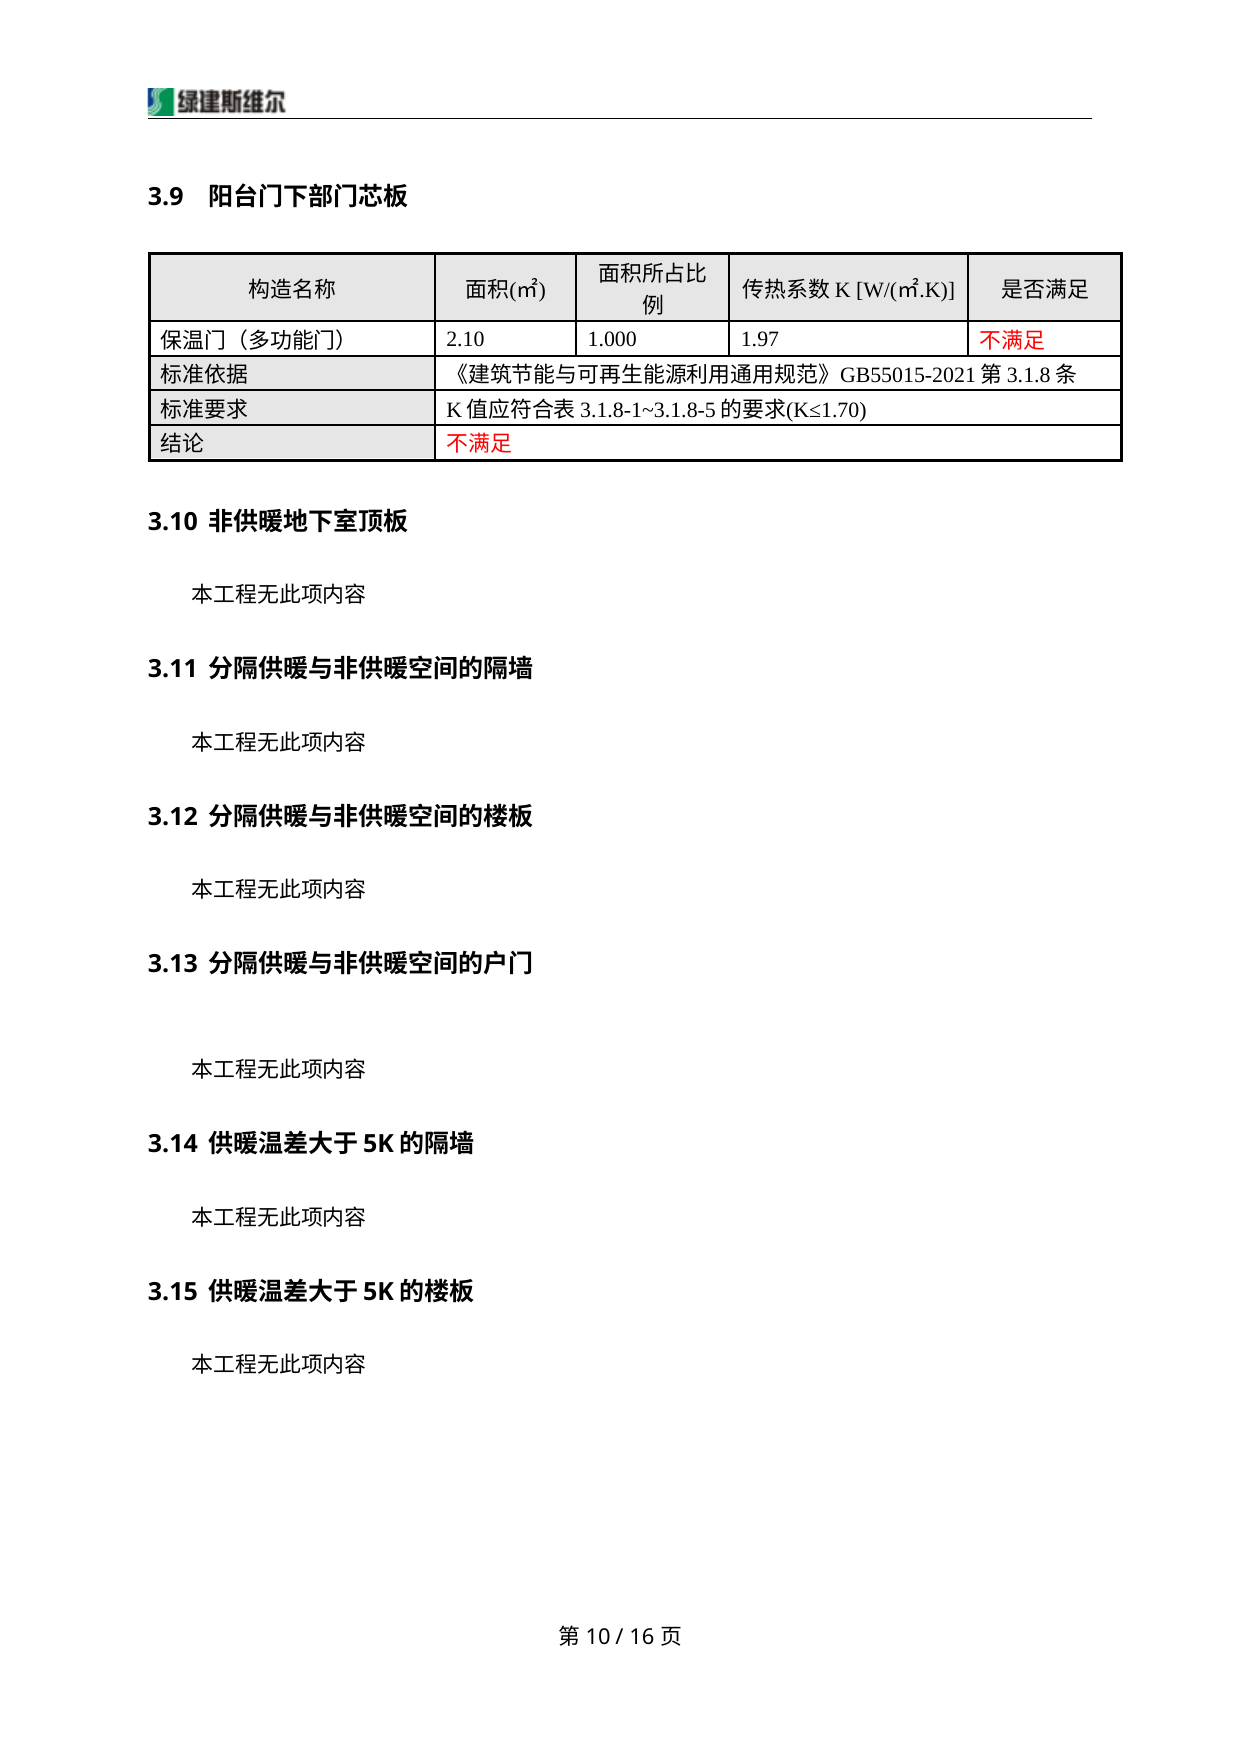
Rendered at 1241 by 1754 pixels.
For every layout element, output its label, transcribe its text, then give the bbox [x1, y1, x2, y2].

text 本工程无此项内容 [148, 724, 1092, 757]
table_header 面积(㎡) [436, 255, 575, 320]
subtitle 供暖温差大于5K的楼板 [148, 1257, 1092, 1322]
table_cell 保温门（多功能门） [151, 322, 434, 355]
subtitle 非供暖地下室顶板 [148, 487, 1092, 552]
table_cell 结论 [151, 426, 434, 458]
table_cell 1.000 [577, 322, 728, 355]
text 本工程无此项内容 [148, 1199, 1092, 1232]
table_header 构造名称 [151, 255, 434, 320]
table_cell 不满足 [436, 426, 1120, 458]
table_cell 1.97 [730, 322, 967, 355]
subtitle 分隔供暖与非供暖空间的户门 [148, 929, 1092, 994]
text 本工程无此项内容 [148, 577, 1092, 609]
subtitle 阳台门下部门芯板 [148, 162, 1092, 227]
subtitle 分隔供暖与非供暖空间的隔墙 [148, 634, 1092, 699]
table_header 是否满足 [969, 255, 1120, 320]
table_header 面积所占比例 [577, 255, 728, 320]
table_cell 不满足 [969, 322, 1120, 355]
table_cell K值应符合表3.1.8-1~3.1.8-5的要求(K≤1.70) [436, 391, 1120, 424]
table_cell 《建筑节能与可再生能源利用通用规范》GB55015-2021第3.1.8条 [436, 357, 1120, 389]
table_cell 标准依据 [151, 357, 434, 389]
text 本工程无此项内容 [148, 1052, 1092, 1084]
text 本工程无此项内容 [148, 1347, 1092, 1379]
table_cell 标准要求 [151, 391, 434, 424]
table_header 传热系数K [W/(㎡.K)] [730, 255, 967, 320]
subtitle 分隔供暖与非供暖空间的楼板 [148, 782, 1092, 847]
table_cell 2.10 [436, 322, 575, 355]
text 本工程无此项内容 [148, 872, 1092, 904]
picture [147, 88, 289, 116]
subtitle 供暖温差大于5K的隔墙 [148, 1109, 1092, 1174]
